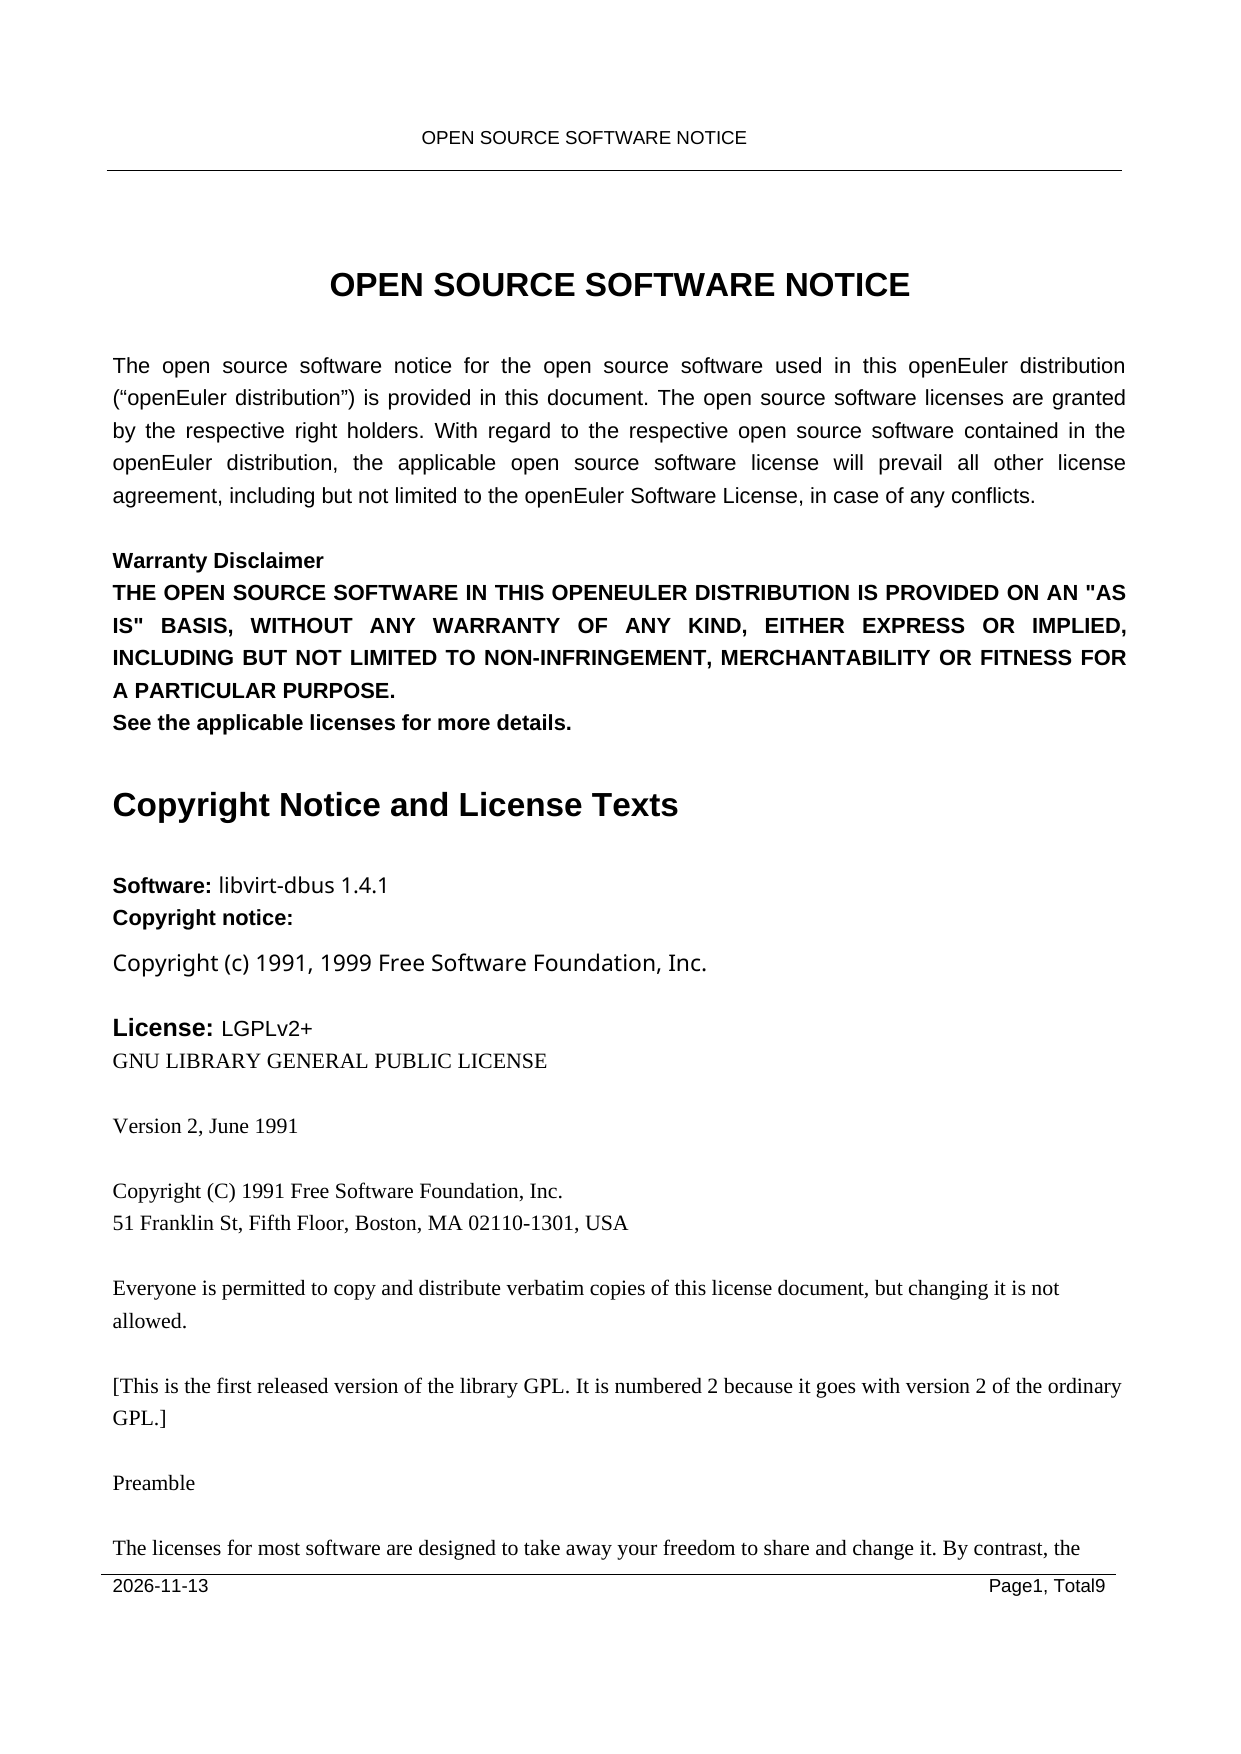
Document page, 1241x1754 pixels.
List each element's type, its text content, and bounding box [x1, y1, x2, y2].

text License: LGPLv2+ [112, 1012, 1128, 1044]
text Warranty Disclaimer [112, 544, 1128, 576]
text THE OPEN SOURCE SOFTWARE IN THIS OPENEULER DISTRIBUTION IS PROVIDED ON AN "AS IS" BASIS, WITHOUT ANY WARRANTY OF ANY KIND, EITHER EXPRESS OR IMPLIED, INCLUDING BUT NOT LIMITED TO NON-INFRINGEMENT, MERCHANTABILITY OR FITNESS FOR A PARTICULAR PURPOSE. See the applicable licenses for more details. [112, 576, 1128, 739]
title Software: libvirt-dbus 1.4.1 [112, 869, 1128, 901]
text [112, 1044, 1128, 1564]
text Copyright (c) 1991, 1999 Free Software Foundation, Inc. [112, 947, 1128, 1012]
text The open source software notice for the open source software used in this openEuler distribution (“openEuler distribution”) is provided in this document. The open source software licenses are granted by the respective right holders. With regard to the respective open source software contained in the openEuler distribution, the applicable open source software license will prevail all other license agreement, including but not limited to the openEuler Software License, in case of any conflicts. [112, 349, 1128, 511]
text Copyright Notice and License Texts [112, 771, 1128, 836]
text Copyright notice: [112, 901, 1128, 934]
text OPEN SOURCE SOFTWARE NOTICE [112, 251, 1128, 316]
